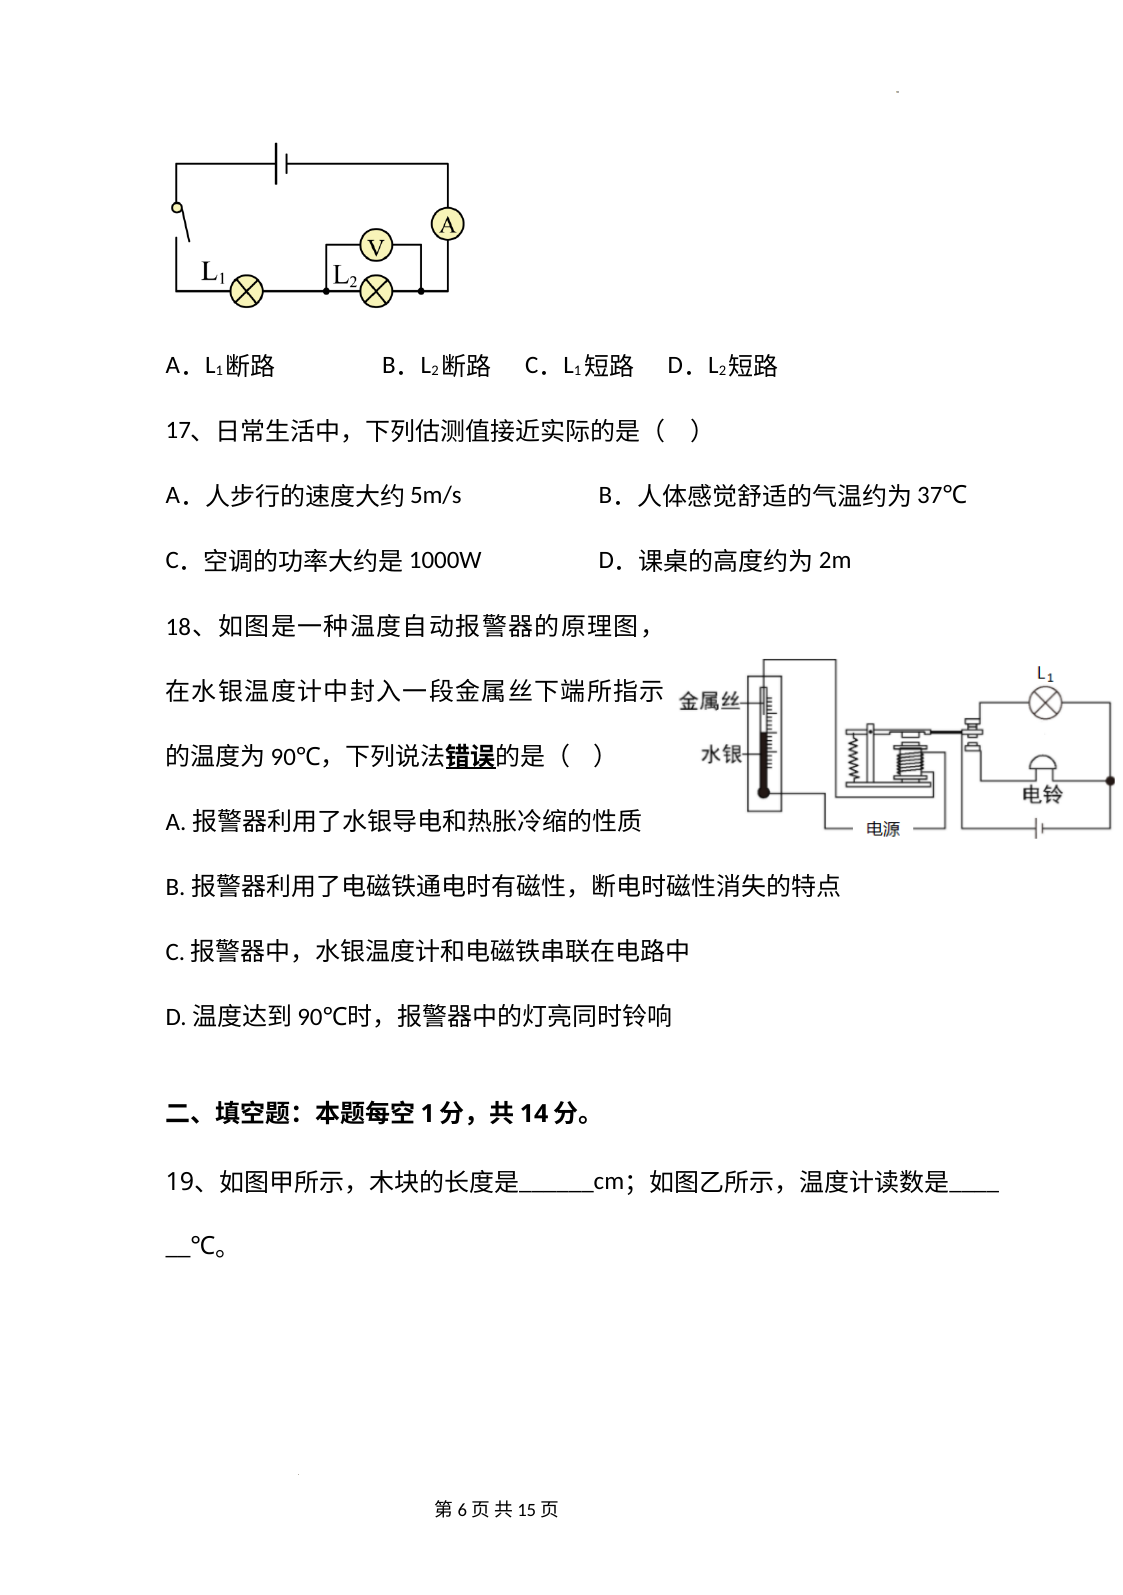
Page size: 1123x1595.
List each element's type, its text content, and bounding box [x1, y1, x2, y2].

text A．人步行的速度大约5m/s B．人体感觉舒适的气温约为37℃ [165, 462, 1004, 527]
text A．L1断路 B．L2断路 C．L1短路 D．L2短路 [165, 332, 1004, 397]
text 19、如图甲所示，木块的长度是______cm；如图乙所示，温度计读数是______℃。 [165, 1148, 1004, 1278]
text 18、如图是一种温度自动报警器的原理图，在水银温度计中封入一段金属丝下端所指示的温度为90℃，下列说法错误的是（ ） [165, 592, 1004, 787]
picture [165, 136, 469, 314]
text D. 温度达到90℃时，报警器中的灯亮同时铃响 [165, 982, 1004, 1047]
text A. 报警器利用了水银导电和热胀冷缩的性质 [165, 787, 1004, 852]
text B. 报警器利用了电磁铁通电时有磁性，断电时磁性消失的特点 [165, 852, 1004, 917]
list 填空题：本题每空1分，共14分。 [165, 1079, 1004, 1144]
picture [666, 633, 1119, 842]
text C. 报警器中，水银温度计和电磁铁串联在电路中 [165, 917, 1004, 982]
text 17、日常生活中，下列估测值接近实际的是（ ） [165, 397, 1004, 462]
text C．空调的功率大约是1000W D．课桌的高度约为2m [165, 527, 1004, 592]
